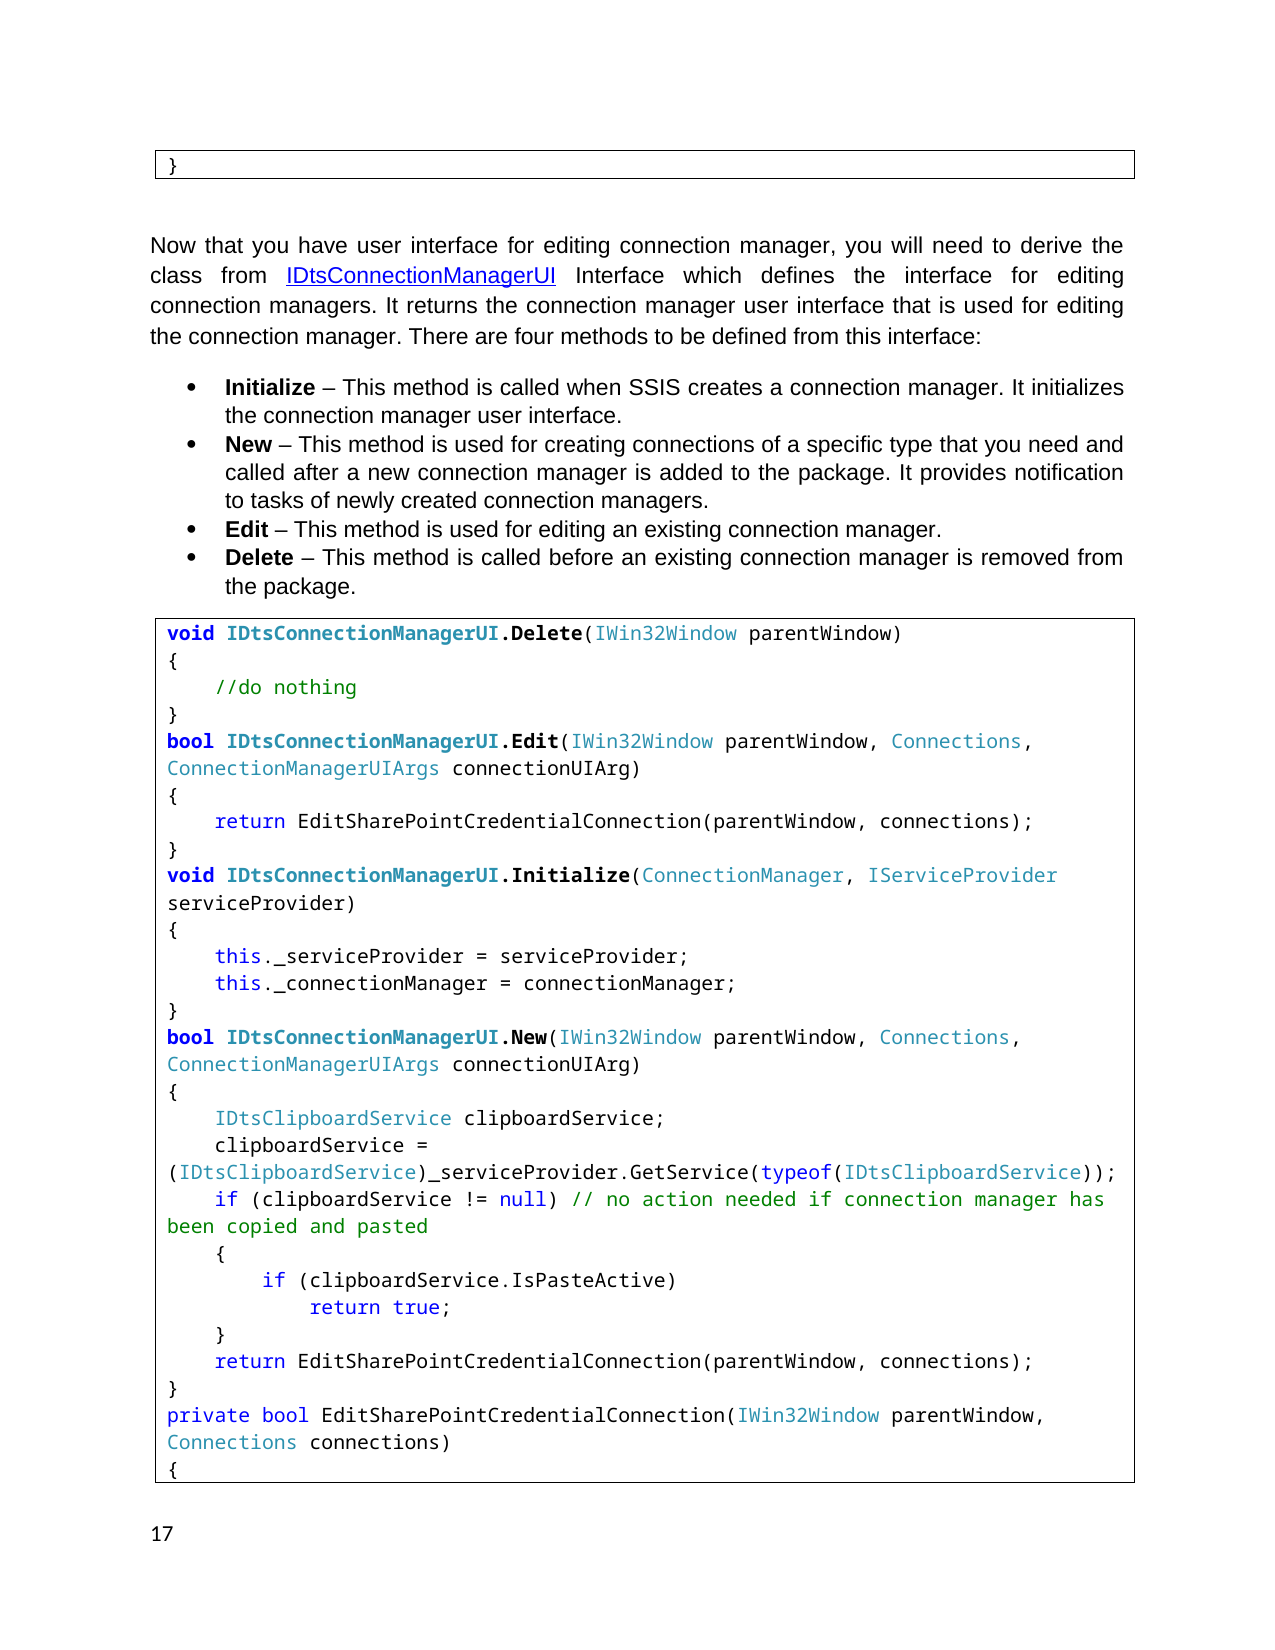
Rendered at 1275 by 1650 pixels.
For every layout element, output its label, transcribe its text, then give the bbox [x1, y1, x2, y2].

list Edit – This method is used for editing an existing connection manager. [187, 516, 1125, 542]
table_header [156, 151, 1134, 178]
list Initialize – This method is called when SSIS creates a connection manager. It initializes the connection manager user interface. [187, 374, 1125, 428]
text Now that you have user interface for editing connection manager, you will need to derive the class from IDtsConnectionManagerUI Interface which defines the interface for editing connection managers. It returns the connection manager user interface that is used for editing the connection manager. There are four methods to be defined from this interface: [150, 232, 1125, 349]
list New – This method is used for creating connections of a specific type that you need and called after a new connection manager is added to the package. It provides notification to tasks of newly created connection managers. [187, 431, 1125, 514]
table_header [156, 619, 1134, 1482]
list Delete – This method is called before an existing connection manager is removed from the package. [187, 544, 1125, 599]
